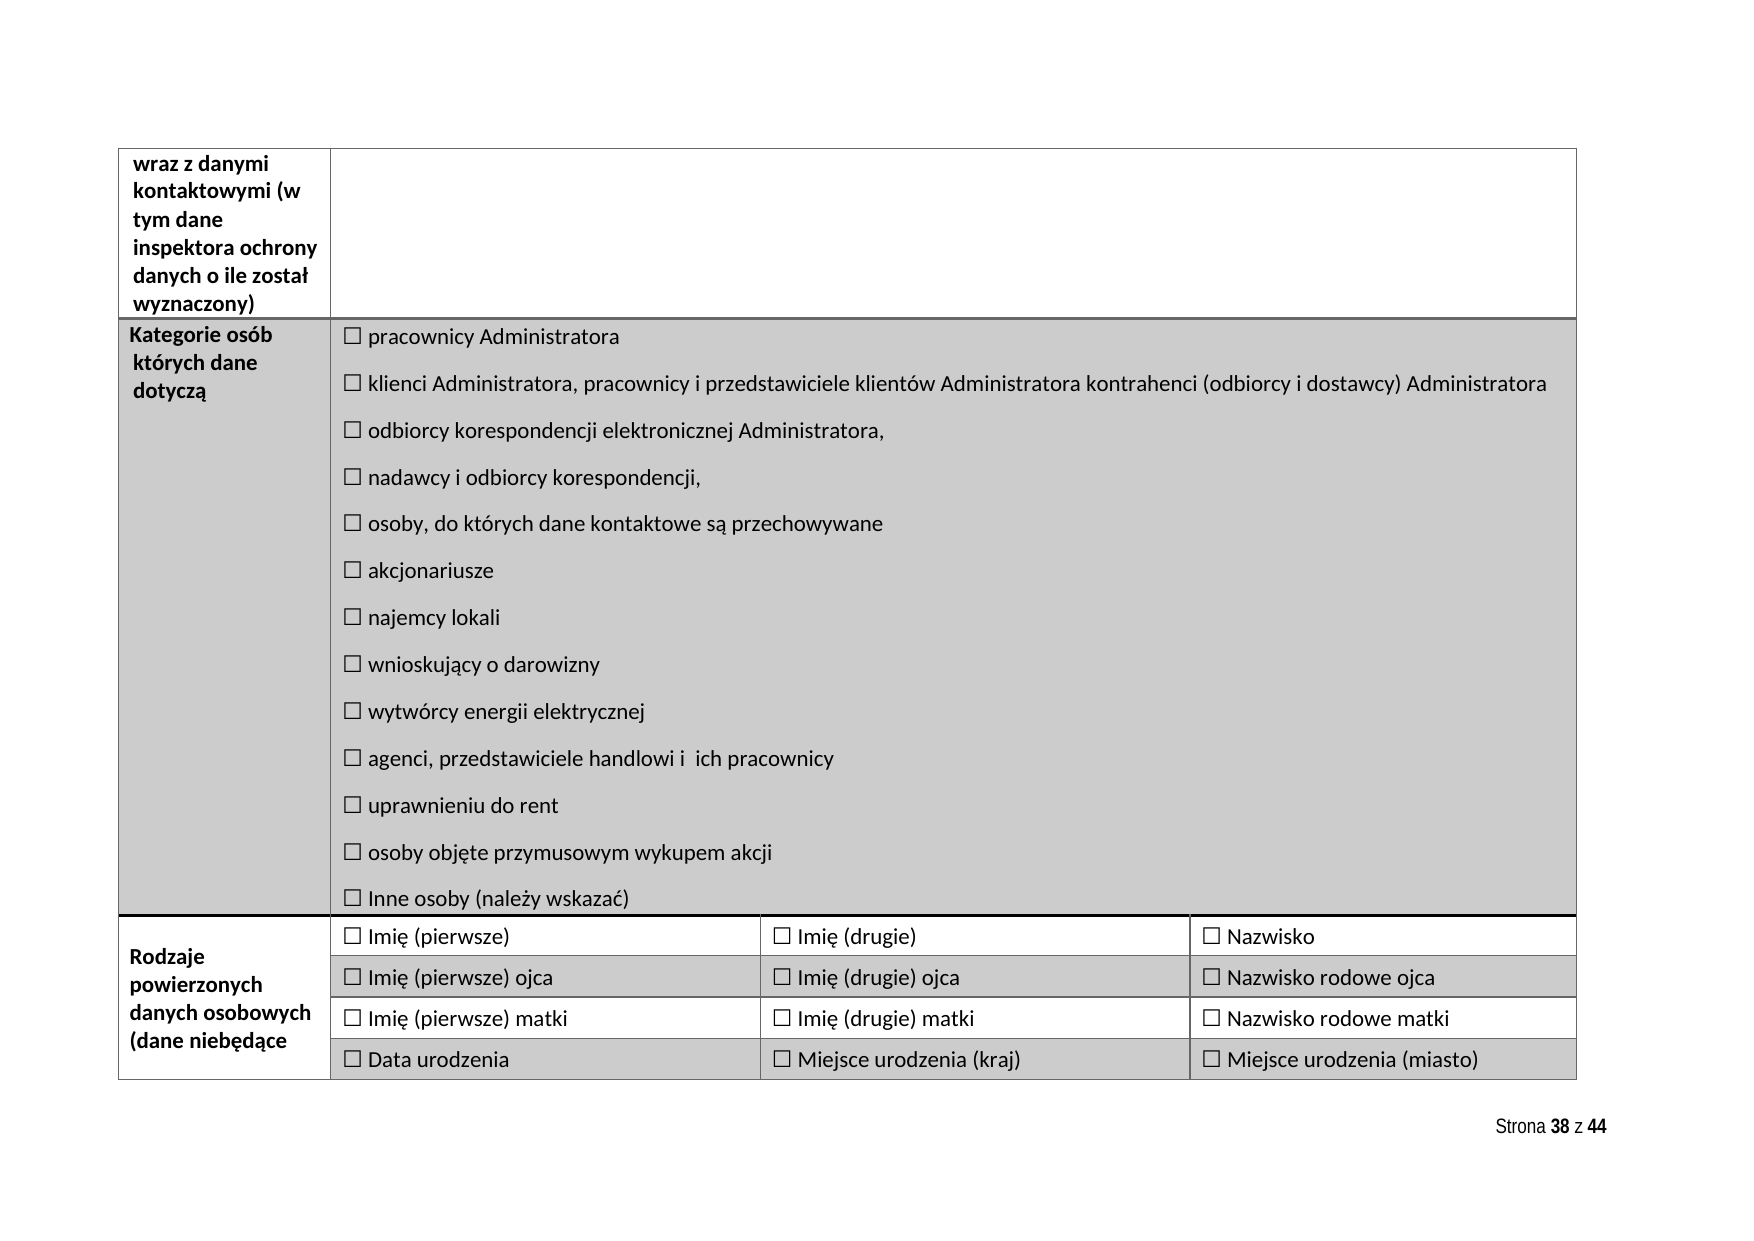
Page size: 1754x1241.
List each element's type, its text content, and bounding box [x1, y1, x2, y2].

table_cell Imię (pierwsze) ojca [331, 956, 760, 996]
table_cell Rodzaje powierzonych danych osobowych (dane niebędące danymi szczególnej kategorii) [119, 917, 330, 1079]
table_cell Imię (drugie) ojca [761, 956, 1189, 996]
table_cell Nazwisko rodowe ojca [1191, 956, 1576, 996]
table_cell Nazwisko [1191, 917, 1576, 955]
table_header [331, 149, 1576, 317]
table_cell pracownicy Administratora klienci Administratora, pracownicy i przedstawiciele klientów Administratora kontrahenci (odbiorcy i dostawcy) Administratora odbiorcy korespondencji elektronicznej Administratora, nadawcy i odbiorcy korespondencji, osoby, do których dane kontaktowe są przechowywane akcjonariusze najemcy lokali wnioskujący o darowizny wytwórcy energii elektrycznej agenci, przedstawiciele handlowi i ich pracownicy uprawnieniu do rent osoby objęte przymusowym wykupem akcji Inne osoby (należy wskazać) [331, 320, 1576, 914]
table_cell Imię (pierwsze) matki [331, 998, 760, 1038]
table_cell Imię (drugie) [761, 917, 1189, 955]
table_cell Miejsce urodzenia (miasto) [1191, 1039, 1576, 1079]
table_cell Kategorie osób których dane dotyczą [119, 320, 330, 914]
table_cell Imię (drugie) matki [761, 998, 1189, 1038]
table_cell Nazwisko rodowe matki [1191, 998, 1576, 1038]
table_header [119, 149, 330, 317]
table_cell Miejsce urodzenia (kraj) [761, 1039, 1189, 1079]
table_cell Imię (pierwsze) [331, 917, 760, 955]
table_cell Data urodzenia [331, 1039, 760, 1079]
